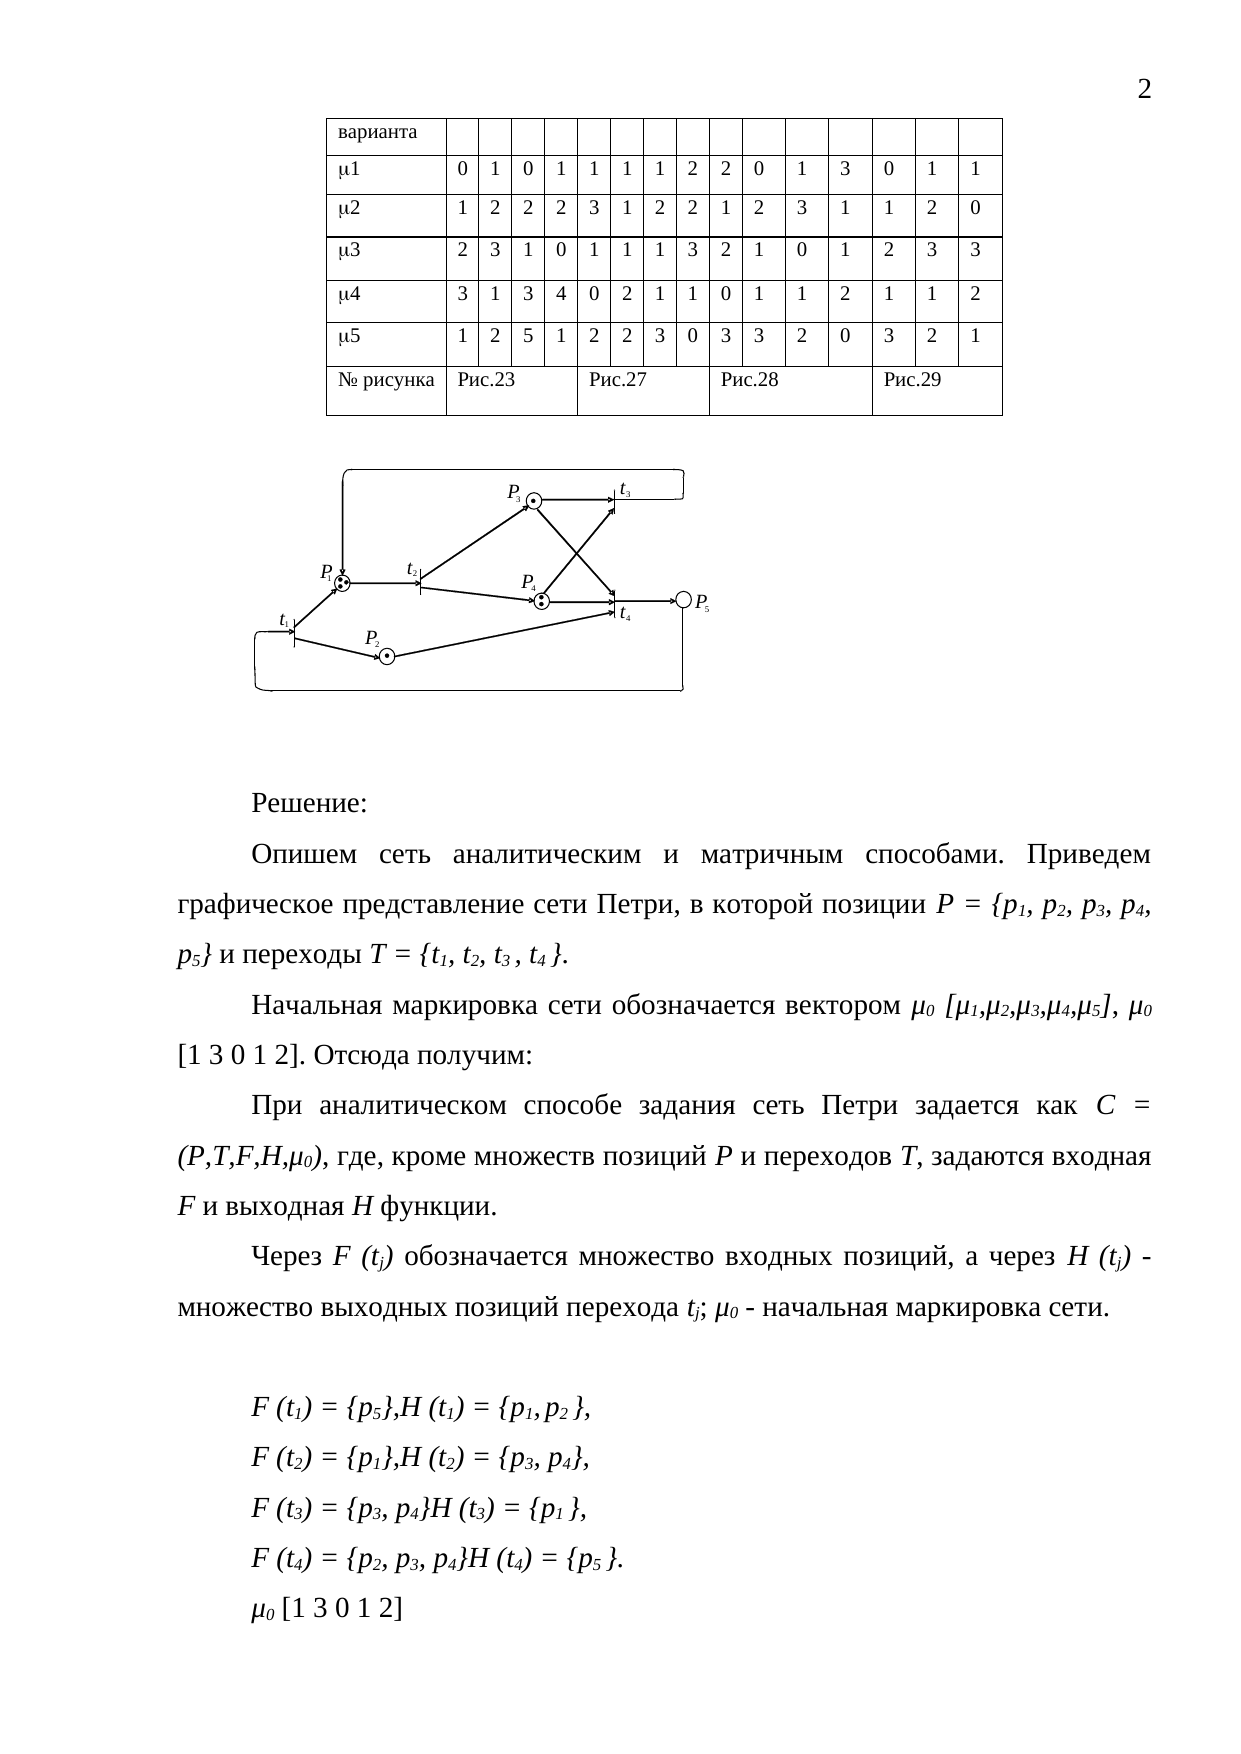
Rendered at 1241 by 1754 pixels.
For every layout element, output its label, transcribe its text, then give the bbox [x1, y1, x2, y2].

table_cell 1 [447, 323, 478, 366]
table_cell 0 [545, 238, 577, 280]
text Опишем сеть аналитическим и матричным способами. Приведем графическое представление сети Петри, в которой позиции P = {p1, p2, p3, p4, p5} и переходы T = {t1, t2, t3 , t4 }. [177, 836, 1152, 970]
table_cell 2 [327, 195, 446, 236]
table_cell 1 [916, 156, 958, 194]
table_cell 3 [578, 195, 610, 236]
table_cell Рис.27 [578, 367, 709, 415]
table_cell 2 [959, 281, 1002, 322]
table_cell 0 [959, 195, 1002, 236]
table_cell 2 [677, 195, 709, 236]
table_cell 3 [786, 195, 828, 236]
table_cell 3 [677, 238, 709, 280]
table_cell 2 [916, 323, 958, 366]
table_header 12 [829, 119, 872, 155]
text F (t2) = {p1},H (t2) = {p3, p4}, [177, 1439, 1152, 1473]
table_cell 2 [644, 195, 676, 236]
table_cell 2 [710, 238, 742, 280]
table_cell 5 [327, 323, 446, 366]
table_header № варианта [327, 119, 446, 155]
table_header 5 [578, 119, 610, 155]
table_cell 0 [710, 281, 742, 322]
table_cell 1 [916, 281, 958, 322]
table_cell 1 [743, 281, 785, 322]
table_cell 3 [644, 323, 676, 366]
table_cell 0 [677, 323, 709, 366]
table_cell 4 [545, 281, 577, 322]
table_cell 2 [578, 323, 610, 366]
table_cell 1 [644, 238, 676, 280]
table_cell 4 [327, 281, 446, 322]
text Через F (tj) обозначается множество входных позиций, а через H (tj) - множество выходных позиций перехода tj; μ0 - начальная маркировка сети. [177, 1238, 1152, 1322]
table_cell 1 [479, 156, 511, 194]
table_cell 3 [447, 281, 478, 322]
table_cell 1 [959, 156, 1002, 194]
table_cell 2 [786, 323, 828, 366]
table_cell 2 [829, 281, 872, 322]
table_cell 0 [829, 323, 872, 366]
table_header 1 [447, 119, 478, 155]
table_cell 3 [327, 238, 446, 280]
table_header 10 [743, 119, 785, 155]
table_cell 1 [644, 156, 676, 194]
table_cell 1 [829, 238, 872, 280]
table_cell 1 [829, 195, 872, 236]
text F (t4) = {p2, p3, p4}H (t4) = {p5 }. [177, 1540, 1152, 1574]
table_cell 0 [578, 281, 610, 322]
table_cell 1 [611, 195, 643, 236]
table_cell 1 [479, 281, 511, 322]
table_header 14 [916, 119, 958, 155]
table_cell 3 [743, 323, 785, 366]
table_header 13 [873, 119, 915, 155]
table_cell Рис.28 [710, 367, 872, 415]
table_header 6 [611, 119, 643, 155]
table_cell 2 [677, 156, 709, 194]
text При аналитическом способе задания сеть Петри задается как C = (P,T,F,H,μ0), где, кроме множеств позиций Р и переходов Т, задаются входная F и выходная Н функции. [177, 1087, 1152, 1222]
table_cell 2 [611, 281, 643, 322]
table_cell 1 [743, 238, 785, 280]
table_header 15 [959, 119, 1002, 155]
table_cell 1 [578, 238, 610, 280]
table_header 8 [677, 119, 709, 155]
table_cell 3 [959, 238, 1002, 280]
table_cell 3 [512, 281, 544, 322]
table_header 4 [545, 119, 577, 155]
table_cell 1 [512, 238, 544, 280]
table_cell 1 [873, 281, 915, 322]
table_cell 3 [873, 323, 915, 366]
table_header 9 [710, 119, 742, 155]
text F (t1) = {p5},H (t1) = {p1, p2 }, [177, 1389, 1152, 1423]
table_header 3 [512, 119, 544, 155]
text F (t3) = {p3, p4}H (t3) = {p1 }, [177, 1490, 1152, 1523]
table_cell 5 [512, 323, 544, 366]
text μ0 [1 3 0 1 2] [177, 1591, 1152, 1624]
table_cell 2 [743, 195, 785, 236]
table_cell Рис.29 [873, 367, 1002, 415]
table_cell 1 [611, 238, 643, 280]
table_cell 2 [710, 156, 742, 194]
table_cell 0 [873, 156, 915, 194]
table_cell 1 [710, 195, 742, 236]
table_cell 2 [512, 195, 544, 236]
table_cell 3 [829, 156, 872, 194]
table_cell 2 [916, 195, 958, 236]
table_cell 1 [786, 156, 828, 194]
table_cell № рисунка [327, 367, 446, 415]
table_cell 1 [959, 323, 1002, 366]
text Решение: [177, 786, 1152, 819]
table_cell 2 [479, 195, 511, 236]
table_cell 0 [447, 156, 478, 194]
table_cell 1 [611, 156, 643, 194]
table_cell 1 [578, 156, 610, 194]
table_cell 2 [447, 238, 478, 280]
table_cell 2 [479, 323, 511, 366]
table_cell 0 [743, 156, 785, 194]
table_cell 1 [545, 323, 577, 366]
table_header 11 [786, 119, 828, 155]
table_cell 1 [786, 281, 828, 322]
table_cell 3 [916, 238, 958, 280]
table_cell 1 [545, 156, 577, 194]
table_cell 1 [327, 156, 446, 194]
table_cell 3 [710, 323, 742, 366]
table_header 7 [644, 119, 676, 155]
table_cell 0 [512, 156, 544, 194]
table_cell 1 [447, 195, 478, 236]
text Начальная маркировка сети обозначается вектором μ0 [μ1,μ2,μ3,μ4,μ5], μ0 [1 3 0 1 2]. Отсюда получим: [177, 987, 1152, 1071]
table_cell 0 [786, 238, 828, 280]
table_cell 2 [545, 195, 577, 236]
table_cell 3 [479, 238, 511, 280]
table_cell 2 [611, 323, 643, 366]
table_cell 1 [677, 281, 709, 322]
table_cell 1 [644, 281, 676, 322]
table_cell 2 [873, 238, 915, 280]
table_header 2 [479, 119, 511, 155]
table_cell 1 [873, 195, 915, 236]
table_cell Рис.23 [447, 367, 577, 415]
